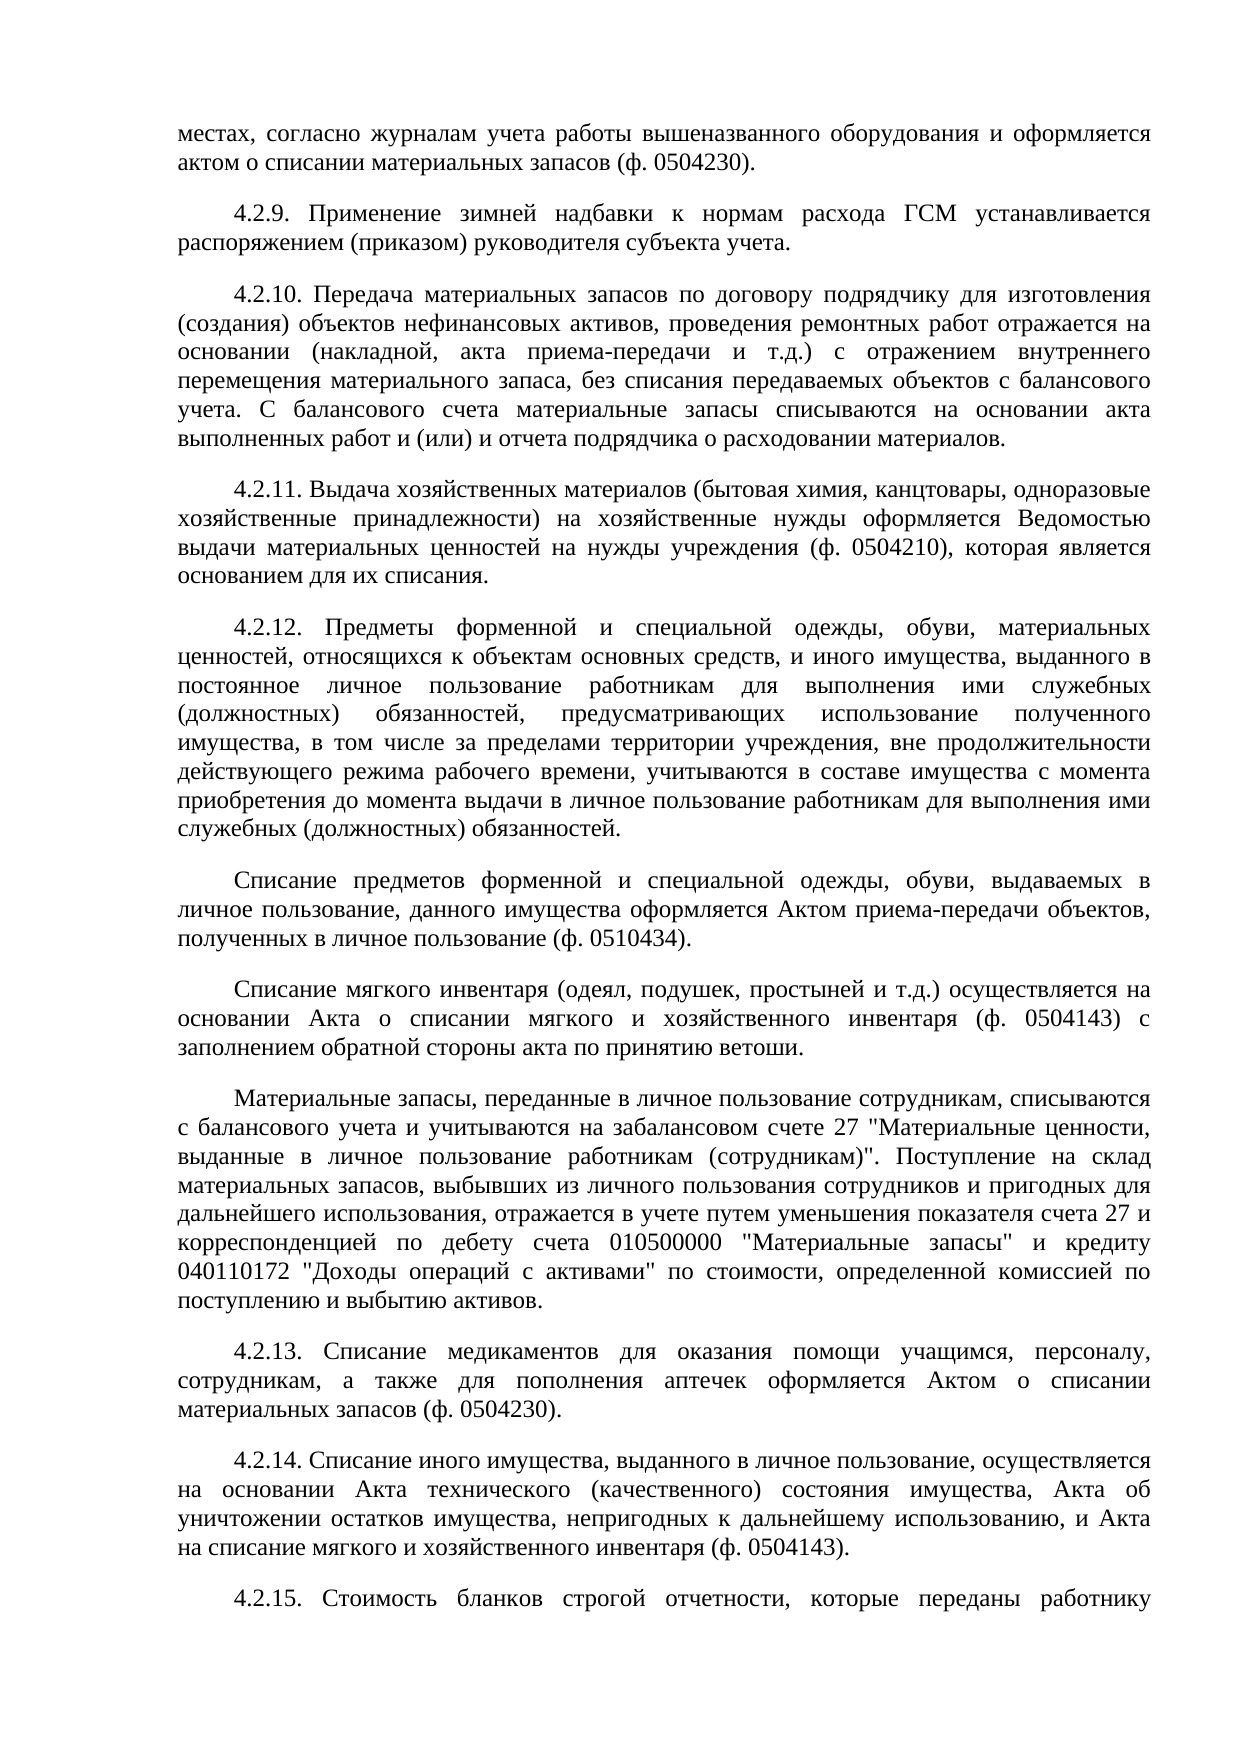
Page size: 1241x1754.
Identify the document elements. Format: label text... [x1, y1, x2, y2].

text Материальные запасы, переданные в личное пользование сотрудникам, списываются с балансового учета и учитываются на забалансовом счете 27 "Материальные ценности, выданные в личное пользование работникам (сотрудникам)". Поступление на склад материальных запасов, выбывших из личного пользования сотрудников и пригодных для дальнейшего использования, отражается в учете путем уменьшения показателя счета 27 и корреспонденцией по дебету счета 010500000 "Материальные запасы" и кредиту 040110172 "Доходы операций с активами" по стоимости, определенной комиссией по поступлению и выбытию активов. [177, 1083, 1152, 1313]
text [177, 1583, 1152, 1612]
text 4.2.12. Предметы форменной и специальной одежды, обуви, материальных ценностей, относящихся к объектам основных средств, и иного имущества, выданного в постоянное личное пользование работникам для выполнения ими служебных (должностных) обязанностей, предусматривающих использование полученного имущества, в том числе за пределами территории учреждения, вне продолжительности действующего режима рабочего времени, учитываются в составе имущества с момента приобретения до момента выдачи в личное пользование работникам для выполнения ими служебных (должностных) обязанностей. [177, 612, 1152, 842]
text Списание мягкого инвентаря (одеял, подушек, простыней и т.д.) осуществляется на основании Акта о списании мягкого и хозяйственного инвентаря (ф. 0504143) с заполнением обратной стороны акта по принятию ветоши. [177, 974, 1152, 1061]
text 4.2.14. Списание иного имущества, выданного в личное пользование, осуществляется на основании Акта технического (качественного) состояния имущества, Акта об уничтожении остатков имущества, непригодных к дальнейшему использованию, и Акта на списание мягкого и хозяйственного инвентаря (ф. 0504143). [177, 1446, 1152, 1561]
text Списание предметов форменной и специальной одежды, обуви, выдаваемых в личное пользование, данного имущества оформляется Актом приема-передачи объектов, полученных в личное пользование (ф. 0510434). [177, 865, 1152, 951]
text 4.2.9. Применение зимней надбавки к нормам расхода ГСМ устанавливается распоряжением (приказом) руководителя субъекта учета. [177, 198, 1152, 256]
text 4.2.11. Выдача хозяйственных материалов (бытовая химия, канцтовары, одноразовые хозяйственные принадлежности) на хозяйственные нужды оформляется Ведомостью выдачи материальных ценностей на нужды учреждения (ф. 0504210), которая является основанием для их списания. [177, 474, 1152, 589]
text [177, 118, 1152, 176]
text 4.2.10. Передача материальных запасов по договору подрядчику для изготовления (создания) объектов нефинансовых активов, проведения ремонтных работ отражается на основании (накладной, акта приема-передачи и т.д.) с отражением внутреннего перемещения материального запаса, без списания передаваемых объектов с балансового учета. С балансового счета материальные запасы списываются на основании акта выполненных работ и (или) и отчета подрядчика о расходовании материалов. [177, 279, 1152, 451]
text 4.2.13. Списание медикаментов для оказания помощи учащимся, персоналу, сотрудникам, а также для пополнения аптечек оформляется Актом о списании материальных запасов (ф. 0504230). [177, 1336, 1152, 1423]
